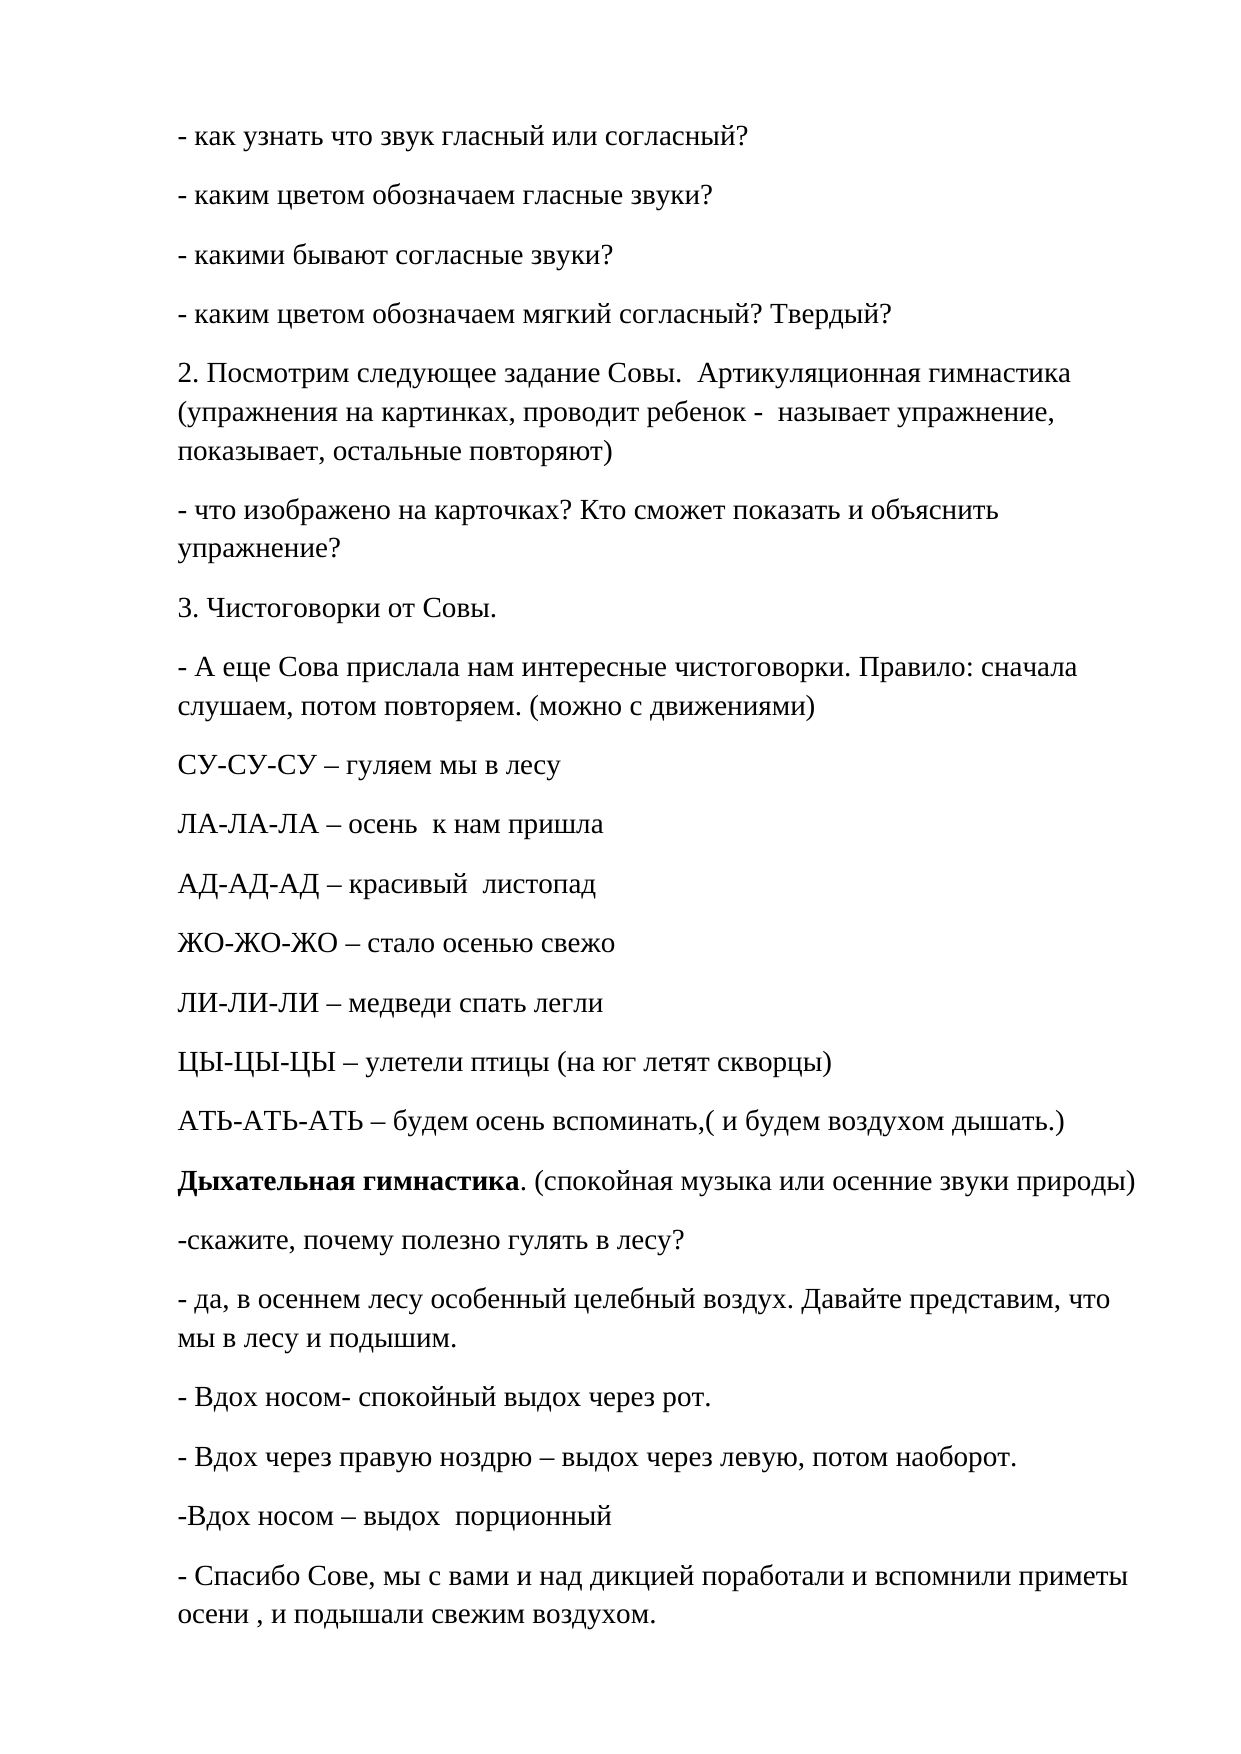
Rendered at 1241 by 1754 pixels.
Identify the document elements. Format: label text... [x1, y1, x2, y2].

text - что изображено на карточках? Кто сможет показать и объяснить упражнение? [177, 492, 1152, 564]
text - Вдох носом- спокойный выдох через рот. [177, 1379, 1152, 1413]
text АД-АД-АД – красивый листопад [177, 866, 1152, 899]
text ЛИ-ЛИ-ЛИ – медведи спать легли [177, 985, 1152, 1018]
text ЖО-ЖО-ЖО – стало осенью свежо [177, 925, 1152, 959]
text АТЬ-АТЬ-АТЬ – будем осень вспоминать,( и будем воздухом дышать.) [177, 1103, 1152, 1137]
text -Вдох носом – выдох порционный [177, 1498, 1152, 1532]
text СУ-СУ-СУ – гуляем мы в лесу [177, 747, 1152, 781]
text Дыхательная гимнастика. (спокойная музыка или осенние звуки природы) [177, 1163, 1152, 1196]
text - А еще Сова прислала нам интересные чистоговорки. Правило: сначала слушаем, потом повторяем. (можно с движениями) [177, 649, 1152, 721]
text ЦЫ-ЦЫ-ЦЫ – улетели птицы (на юг летят скворцы) [177, 1044, 1152, 1078]
text - Спасибо Сове, мы с вами и над дикцией поработали и вспомнили приметы осени , и подышали свежим воздухом. [177, 1558, 1152, 1630]
text 2. Посмотрим следующее задание Совы. Артикуляционная гимнастика (упражнения на картинках, проводит ребенок - называет упражнение, показывает, остальные повторяют) [177, 356, 1152, 466]
text - да, в осеннем лесу особенный целебный воздух. Давайте представим, что мы в лесу и подышим. [177, 1282, 1152, 1354]
text - Вдох через правую ноздрю – выдох через левую, потом наоборот. [177, 1439, 1152, 1472]
text - как узнать что звук гласный или согласный? [177, 118, 1152, 152]
text - какими бывают согласные звуки? [177, 237, 1152, 270]
text -скажите, почему полезно гулять в лесу? [177, 1222, 1152, 1256]
text - каким цветом обозначаем мягкий согласный? Твердый? [177, 296, 1152, 330]
text 3. Чистоговорки от Совы. [177, 590, 1152, 623]
text - каким цветом обозначаем гласные звуки? [177, 177, 1152, 211]
text ЛА-ЛА-ЛА – осень к нам пришла [177, 807, 1152, 840]
